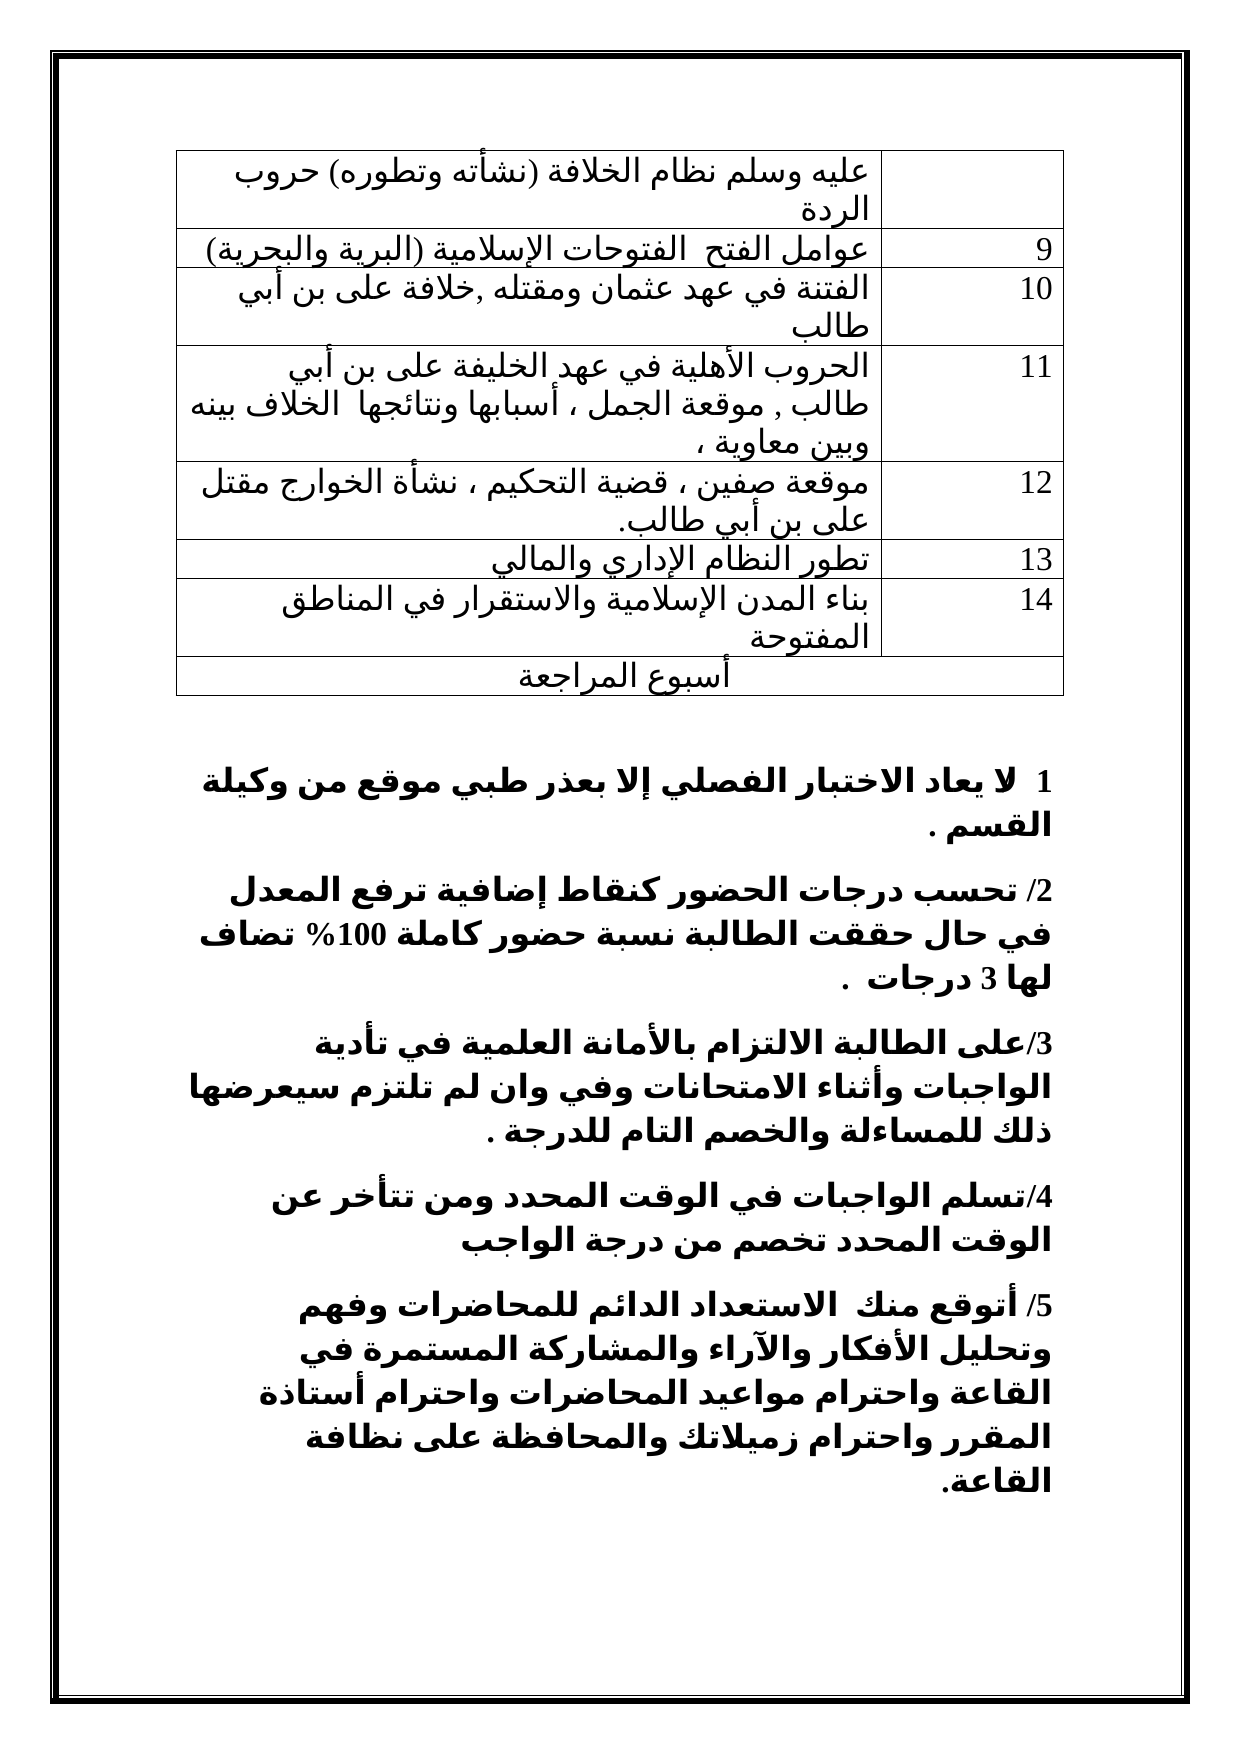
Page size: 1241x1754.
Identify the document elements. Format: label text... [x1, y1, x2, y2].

text 3/على الطالبة الالتزام بالأمانة العلمية في تأدية الواجبات وأثناء الامتحانات وفي وان لم تلتزم سيعرضها ذلك للمساءلة والخصم التام للدرجة . [187, 1023, 1053, 1149]
table_cell 13 [882, 540, 1063, 578]
table_cell 14 [882, 579, 1063, 656]
text 2/ تحسب درجات الحضور كنقاط إضافية ترفع المعدل في حال حققت الطالبة نسبة حضور كاملة 100% تضاف لها 3 درجات . [187, 870, 1053, 996]
text 4/تسلم الواجبات في الوقت المحدد ومن تتأخر عن الوقت المحدد تخصم من درجة الواجب [187, 1176, 1053, 1258]
table_cell موقعة صفين ، قضية التحكيم ، نشأة الخوارج مقتل على بن أبي طالب. [177, 462, 881, 538]
table_cell الفتنة في عهد عثمان ومقتله ,خلافة على بن أبي طالب [177, 268, 881, 345]
table_cell عوامل الفتح الفتوحات الإسلامية (البرية والبحرية) [177, 229, 881, 267]
table_cell 9 [882, 229, 1063, 267]
table_cell 12 [882, 462, 1063, 538]
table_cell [177, 151, 881, 228]
table_cell 10 [882, 268, 1063, 345]
table_cell أسبوع المراجعة [177, 657, 1063, 695]
text 5/ أتوقع منك الاستعداد الدائم للمحاضرات وفهم وتحليل الأفكار والآراء والمشاركة المستمرة في القاعة واحترام مواعيد المحاضرات واحترام أستاذة المقرر واحترام زميلاتك والمحافظة على نظافة القاعة. [187, 1285, 1053, 1499]
table_cell 8 [882, 151, 1063, 228]
text 1/ لا يعاد الاختبار الفصلي إلا بعذر طبي موقع من وكيلة القسم . [187, 761, 1053, 843]
table_cell تطور النظام الإداري والمالي [177, 540, 881, 578]
table_cell 11 [882, 346, 1063, 461]
table_cell بناء المدن الإسلامية والاستقرار في المناطق المفتوحة [177, 579, 881, 656]
table_cell الحروب الأهلية في عهد الخليفة على بن أبي طالب , موقعة الجمل ، أسبابها ونتائجها الخلاف بينه وبين معاوية ، [177, 346, 881, 461]
